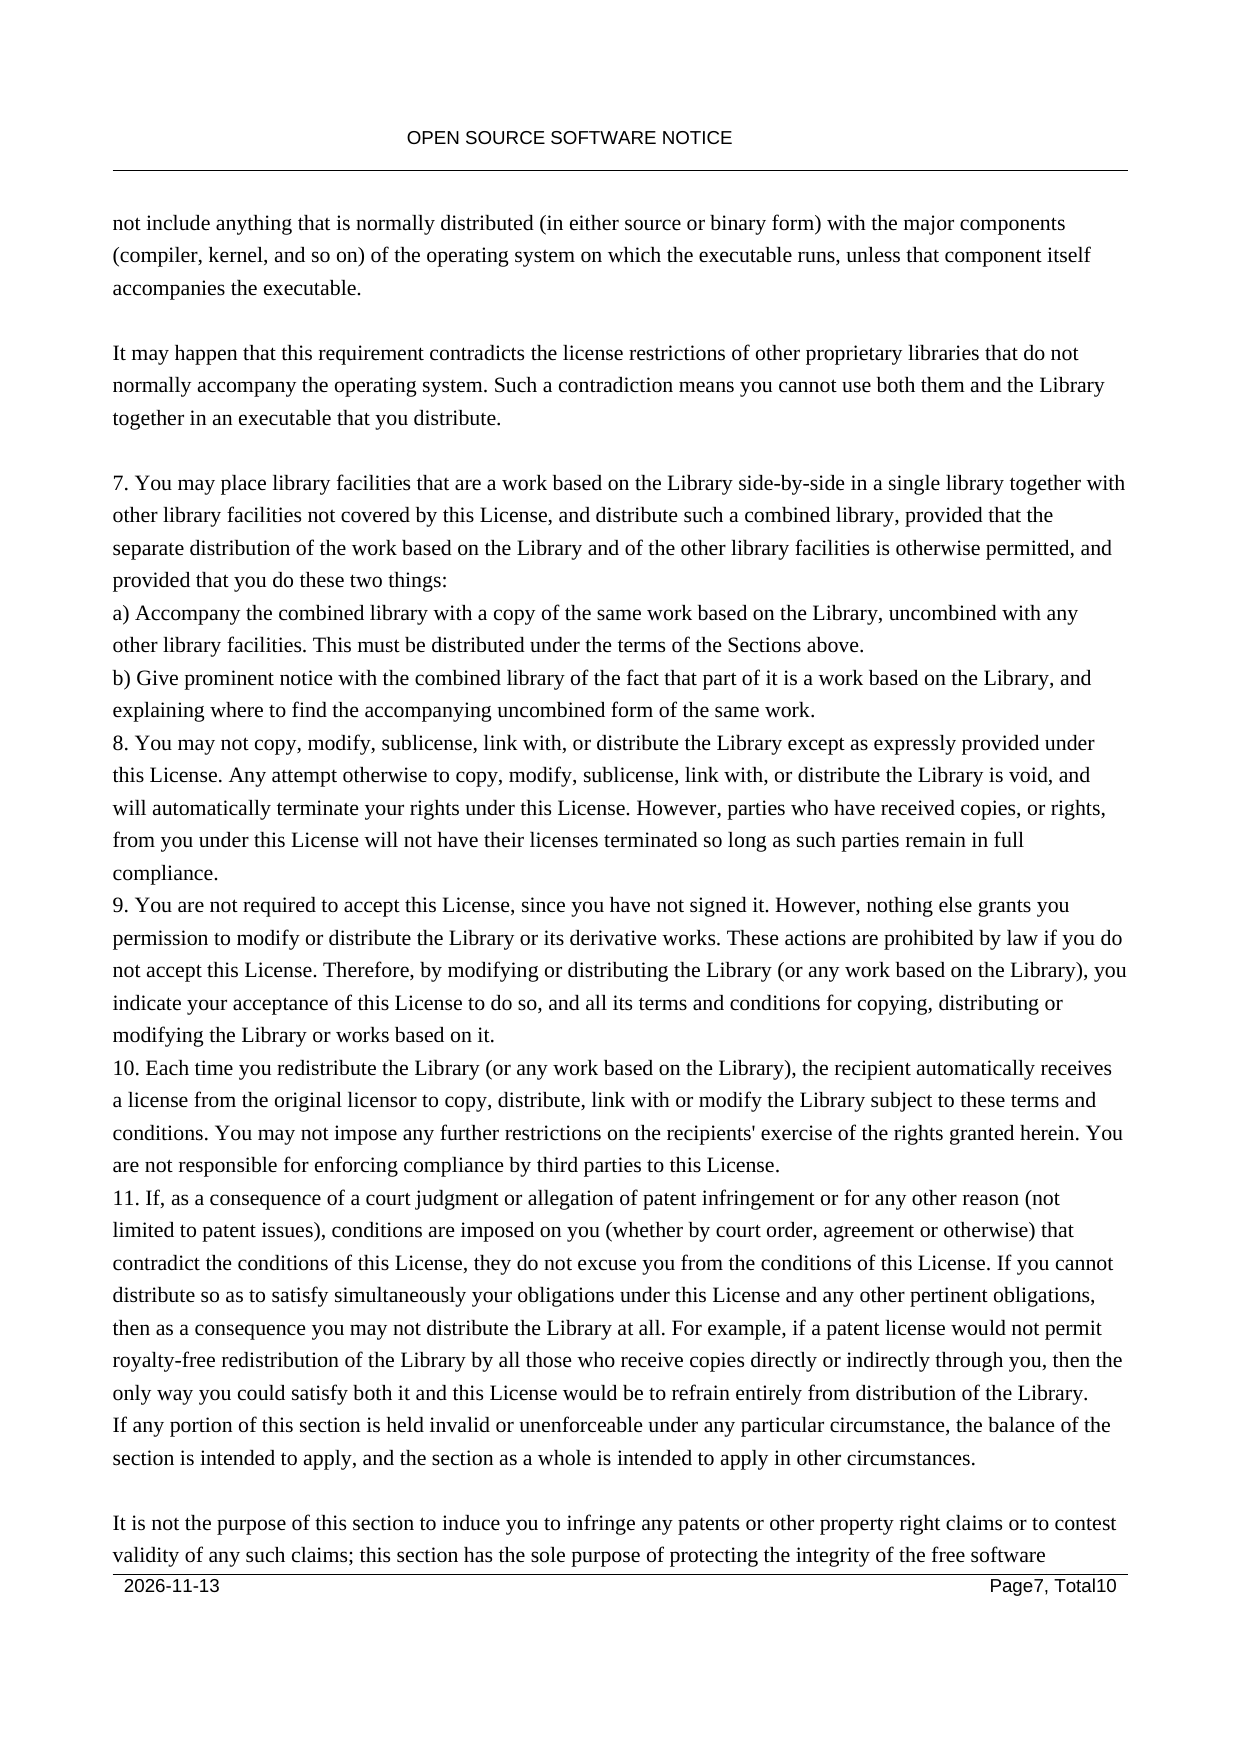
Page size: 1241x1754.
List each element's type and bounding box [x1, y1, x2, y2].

text [112, 206, 1128, 1571]
